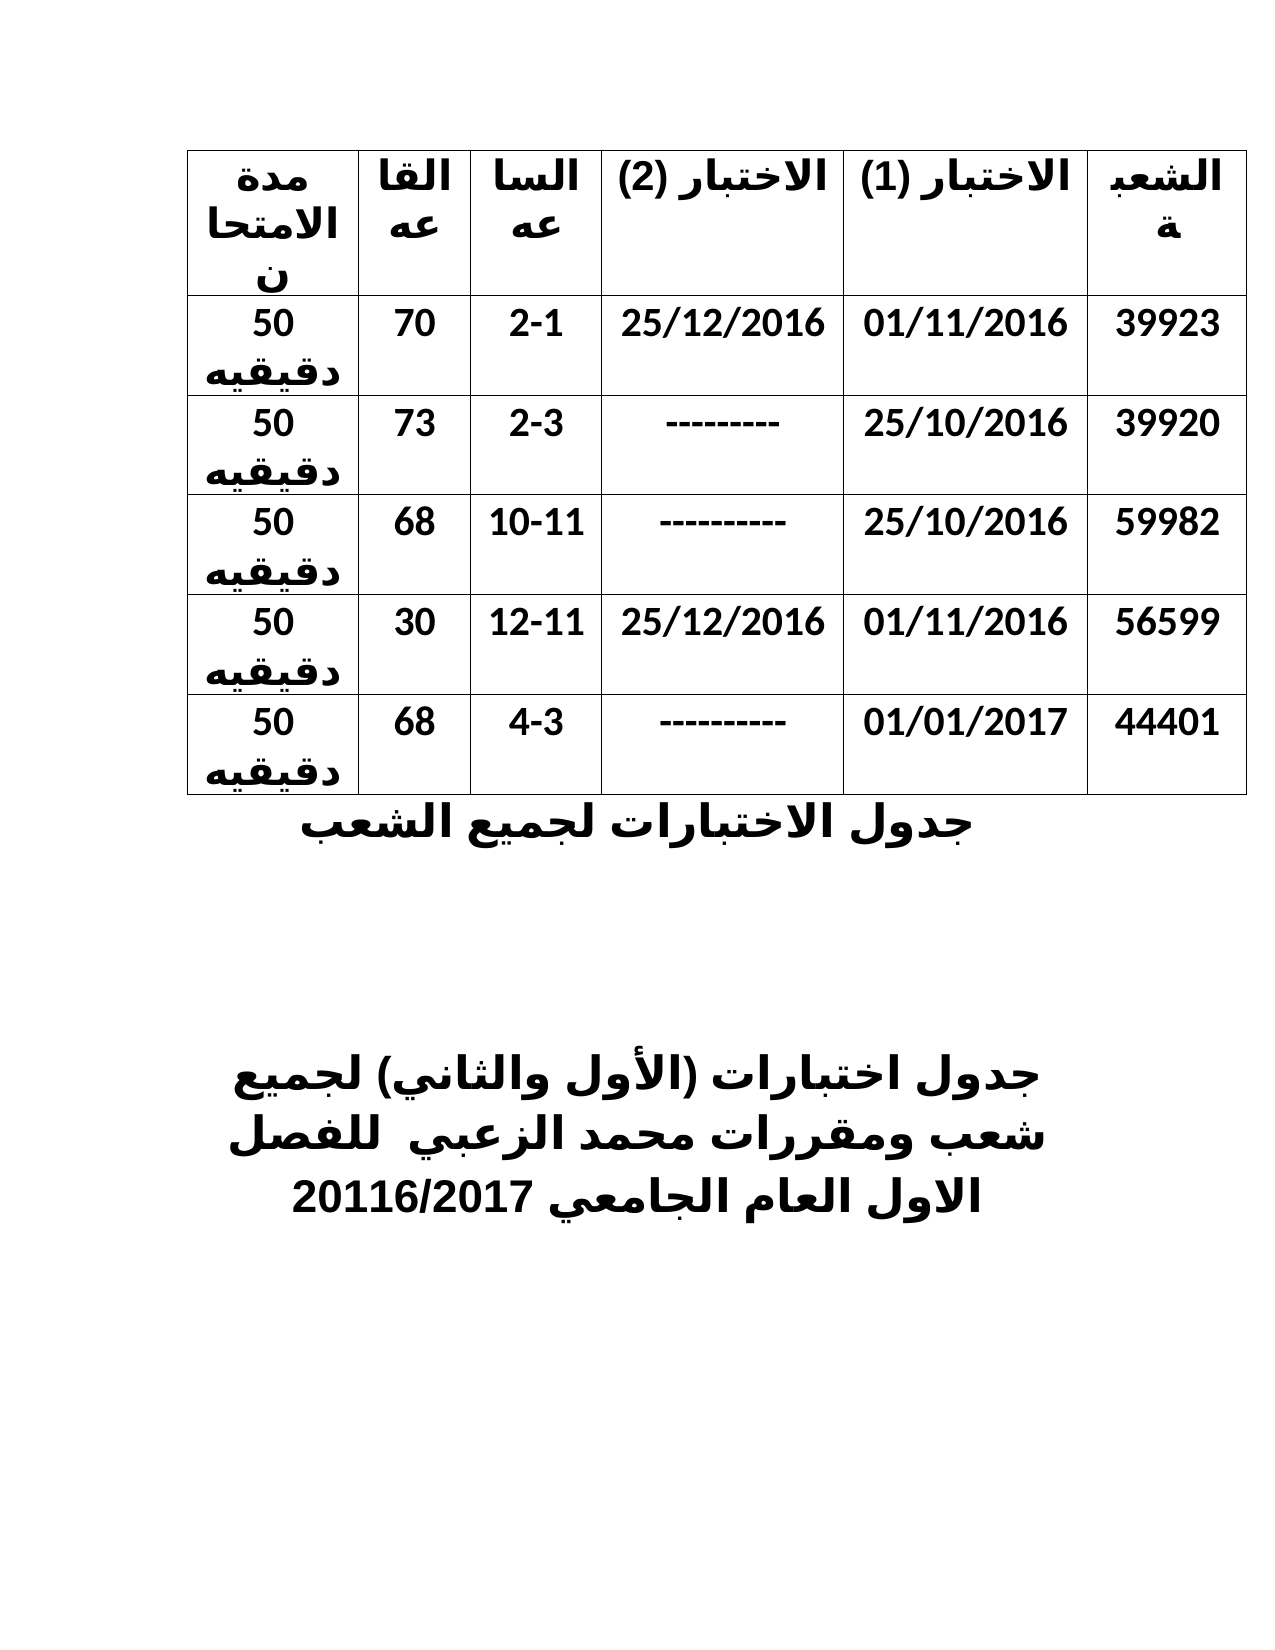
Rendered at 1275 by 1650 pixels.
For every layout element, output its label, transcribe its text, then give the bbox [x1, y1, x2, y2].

table_cell 4-3 [471, 695, 601, 794]
table_cell 59982 [1088, 495, 1246, 594]
table_cell 50 دقيقيه [188, 495, 358, 594]
table_cell 68 [359, 695, 470, 794]
table_cell 01/11/2016 [844, 296, 1087, 394]
table_cell 2-1 [471, 296, 601, 394]
table_cell 2-3 [471, 396, 601, 494]
table_cell 44401 [1088, 695, 1246, 794]
table_cell 39923 [1088, 296, 1246, 394]
table_cell 50 دقيقيه [188, 296, 358, 394]
table_header الساعه [471, 151, 601, 295]
table_cell 70 [359, 296, 470, 394]
table_header القاعه [359, 151, 470, 295]
table_cell 12-11 [471, 595, 601, 694]
table_cell 10-11 [471, 495, 601, 594]
table_cell 56599 [1088, 595, 1246, 694]
table_header الاختبار (1) [844, 151, 1087, 295]
table_cell 25/12/2016 [602, 296, 843, 394]
table_cell 01/01/2017 [844, 695, 1087, 794]
table_header الشعبة [1088, 151, 1246, 295]
text جدول اختبارات (الأول والثاني) لجميع شعب ومقررات محمد الزعبي للفصل الاول العام الجامعي 20116/2017 [187, 1046, 1087, 1224]
table_cell 68 [359, 495, 470, 594]
table_cell 39920 [1088, 396, 1246, 494]
table_header مدة الامتحان [188, 151, 358, 295]
table_cell 01/11/2016 [844, 595, 1087, 694]
table_cell 25/12/2016 [602, 595, 843, 694]
table_cell 25/10/2016 [844, 396, 1087, 494]
table_cell 30 [359, 595, 470, 694]
table_cell 50 دقيقيه [188, 595, 358, 694]
table_cell 50 دقيقيه [188, 695, 358, 794]
table_cell 73 [359, 396, 470, 494]
table_cell --------- [602, 396, 843, 494]
text جدول الاختبارات لجميع الشعب [187, 795, 1087, 847]
table_cell ---------- [602, 695, 843, 794]
table_header الاختبار (2) [602, 151, 843, 295]
table_cell 50 دقيقيه [188, 396, 358, 494]
table_cell 25/10/2016 [844, 495, 1087, 594]
table_cell ---------- [602, 495, 843, 594]
